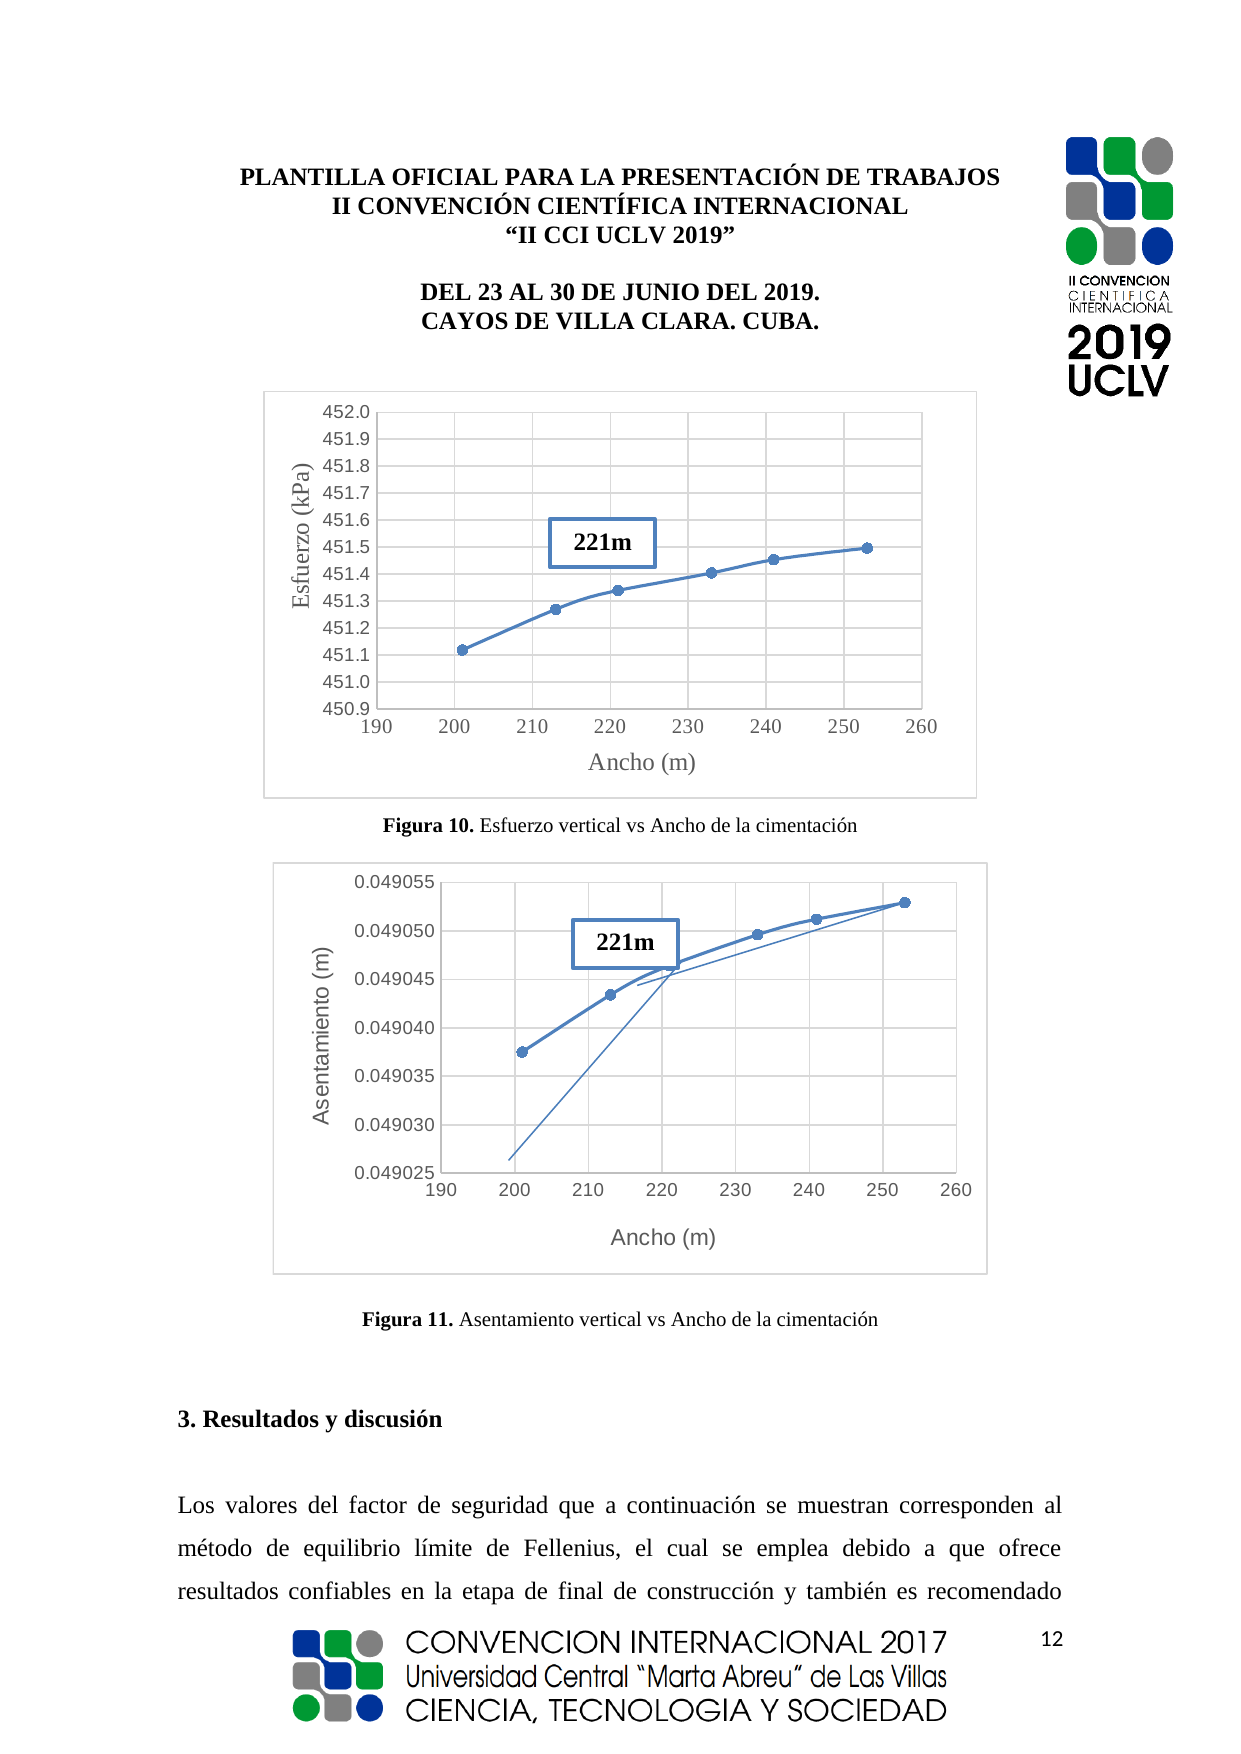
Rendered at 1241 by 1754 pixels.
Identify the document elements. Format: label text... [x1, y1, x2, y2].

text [177, 1490, 1063, 1605]
picture [1061, 134, 1182, 406]
text 3. Resultados y discusión [177, 1404, 1063, 1432]
text Figura 10. Esfuerzo vertical vs Ancho de la cimentación [177, 813, 1063, 837]
text Figura 11. Asentamiento vertical vs Ancho de la cimentación [177, 1307, 1063, 1331]
picture [281, 1622, 959, 1732]
